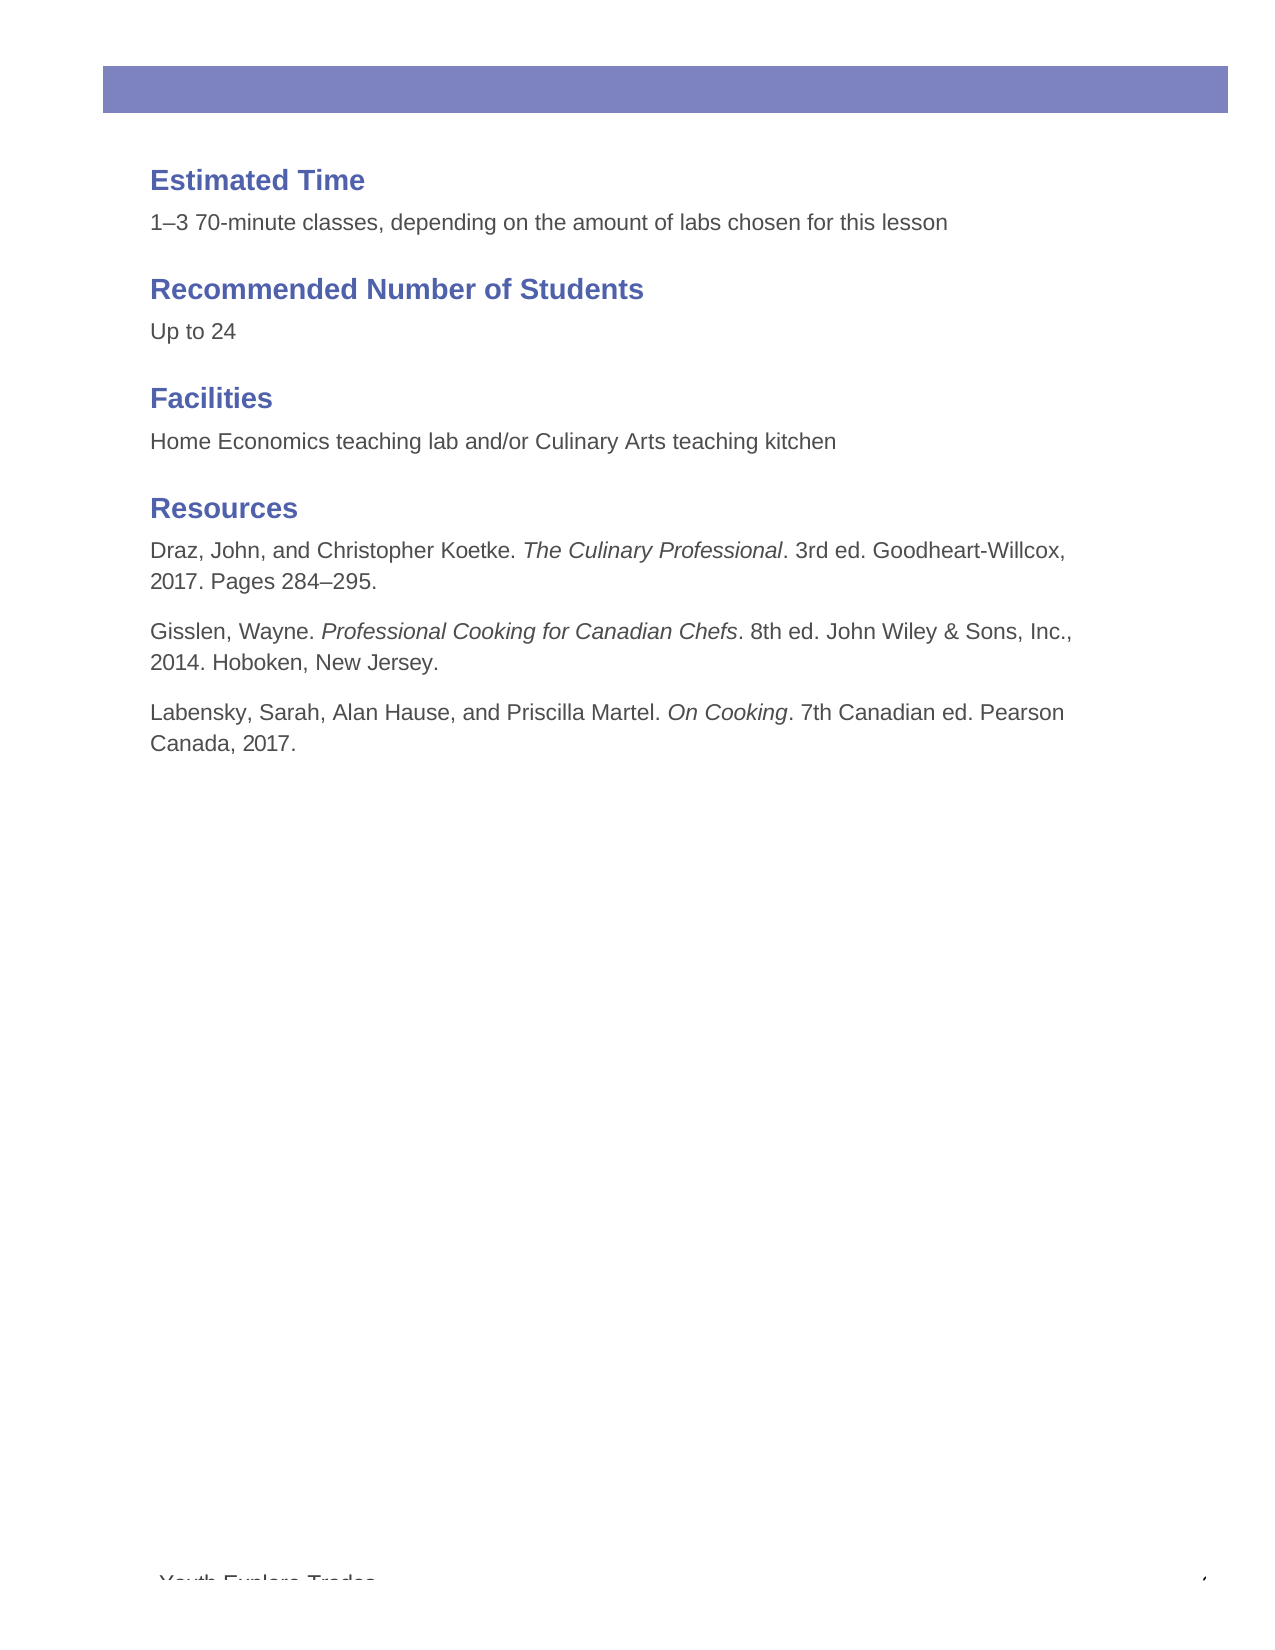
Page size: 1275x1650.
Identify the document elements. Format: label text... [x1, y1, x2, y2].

text Estimated Time [150, 162, 1239, 196]
text Gisslen, Wayne. Professional Cooking for Canadian Chefs. 8th ed. John Wiley & Sons, Inc., 2014. Hoboken, New Jersey. [150, 618, 1112, 675]
text Labensky, Sarah, Alan Hause, and Priscilla Martel. On Cooking. 7th Canadian ed. Pearson Canada, 2017. [150, 699, 1112, 756]
subtitle Resources [150, 491, 1239, 524]
text 1–3 70-minute classes, depending on the amount of labs chosen for this lesson [150, 209, 1239, 235]
subtitle Facilities [150, 381, 1239, 415]
text Up to 24 [150, 318, 1239, 345]
text Draz, John, and Christopher Koetke. The Culinary Professional. 3rd ed. Goodheart-Willcox, 2017. Pages 284–295. [150, 537, 1112, 594]
text Home Economics teaching lab and/or Culinary Arts teaching kitchen [150, 428, 1239, 454]
subtitle Recommended Number of Students [150, 272, 1239, 305]
